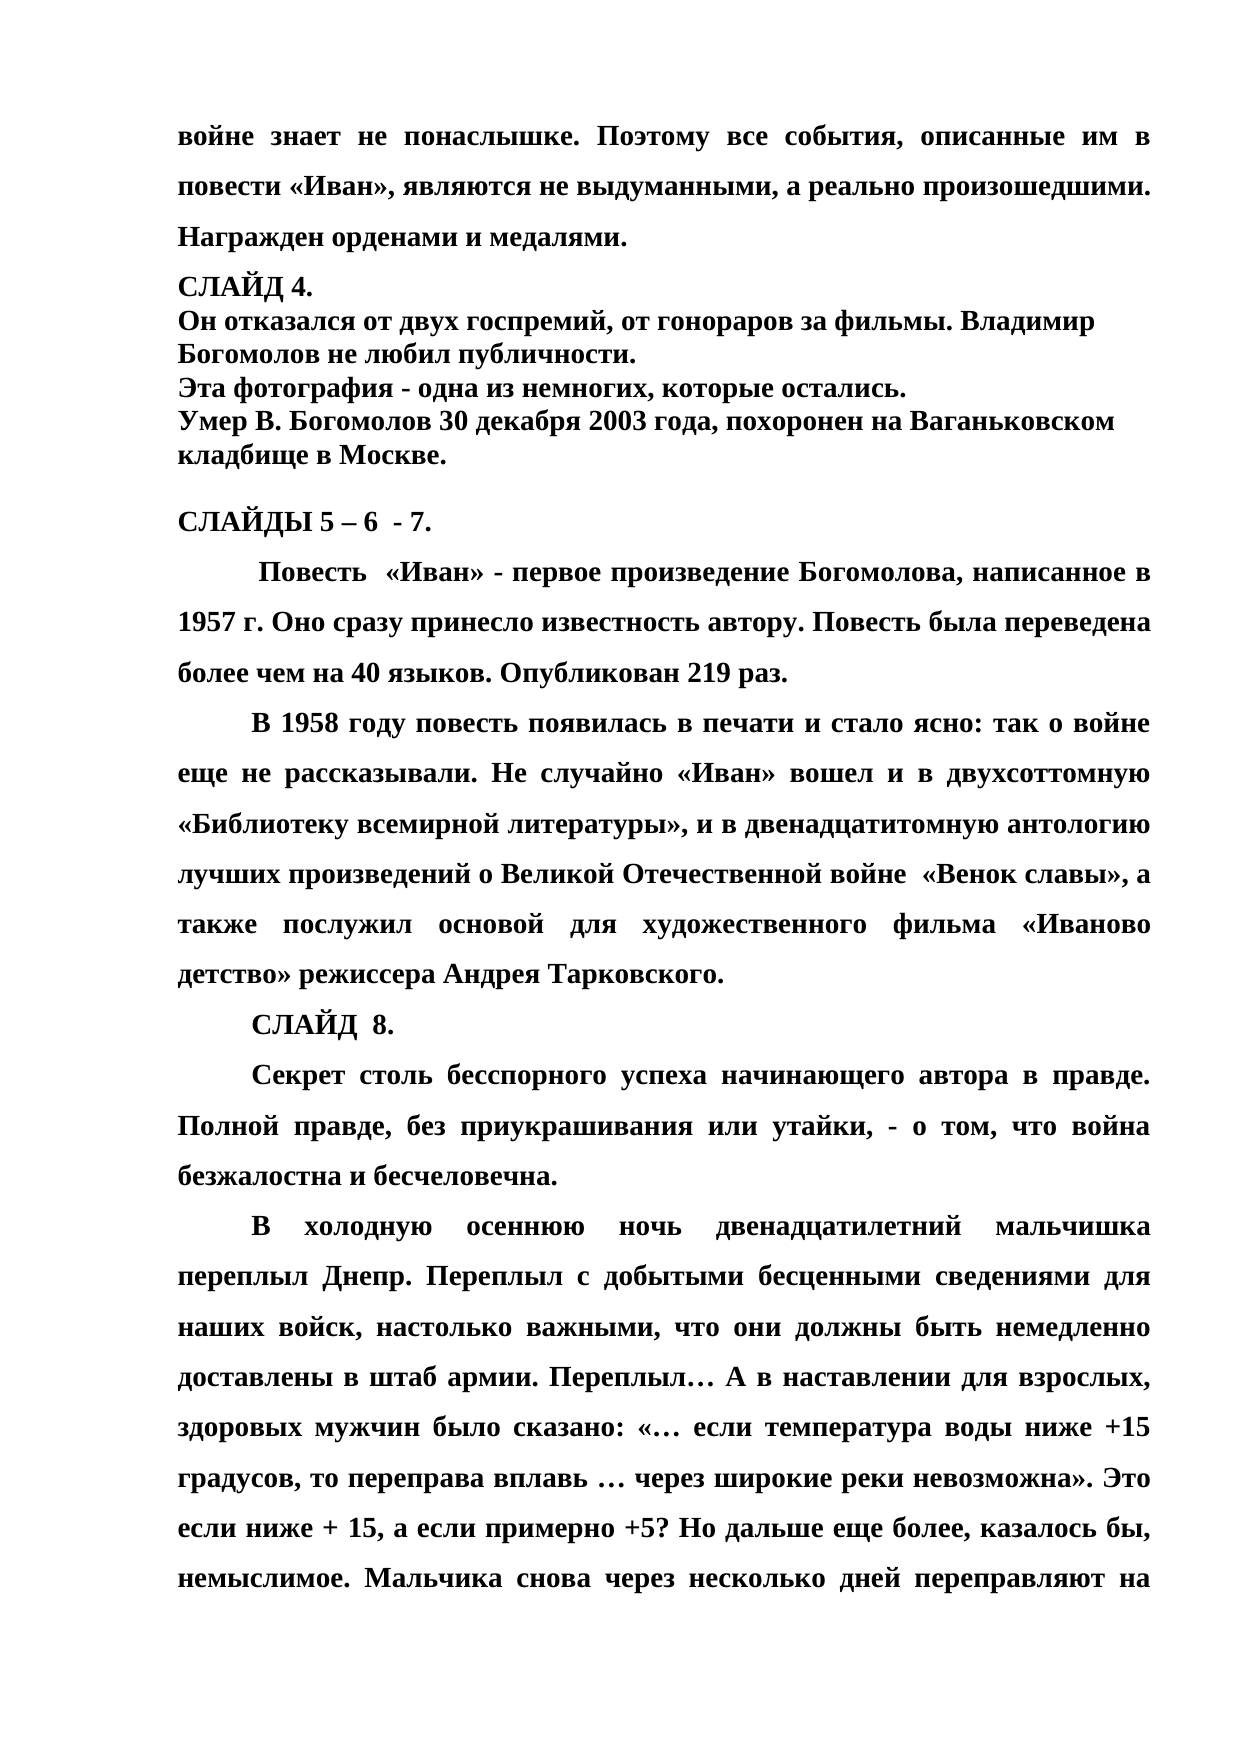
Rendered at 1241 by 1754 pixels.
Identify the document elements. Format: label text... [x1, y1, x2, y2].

text Эта фотография - одна из немногих, которые остались. [177, 370, 1152, 403]
text В 1958 году повесть появилась в печати и стало ясно: так о войне еще не рассказывали. Не случайно «Иван» вошел и в двухсоттомную «Библиотеку всемирной литературы», и в двенадцатитомную антологию лучших произведений о Великой Отечественной войне «Венок славы», а также послужил основой для художественного фильма «Иваново детство» режиссера Андрея Тарковского. [177, 705, 1152, 990]
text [177, 118, 1152, 252]
text СЛАЙД 8. [177, 1007, 1152, 1041]
text Умер В. Богомолов 30 декабря 2003 года, похоронен на Ваганьковском кладбище в Москве. [177, 403, 1152, 470]
text Повесть «Иван» - первое произведение Богомолова, написанное в . Оно сразу принесло известность автору. Повесть была переведена более чем на 40 языков. Опубликован 219 раз. [177, 554, 1152, 688]
text Он отказался от двух госпремий, от гонораров за фильмы. Владимир Богомолов не любил публичности. [177, 303, 1152, 370]
text Секрет столь бесспорного успеха начинающего автора в правде. Полной правде, без приукрашивания или утайки, - о том, что война безжалостна и бесчеловечна. [177, 1057, 1152, 1191]
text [177, 1208, 1152, 1594]
text СЛАЙД 4. [177, 269, 1152, 303]
text СЛАЙДЫ 5 – 6 - 7. [177, 504, 1152, 537]
